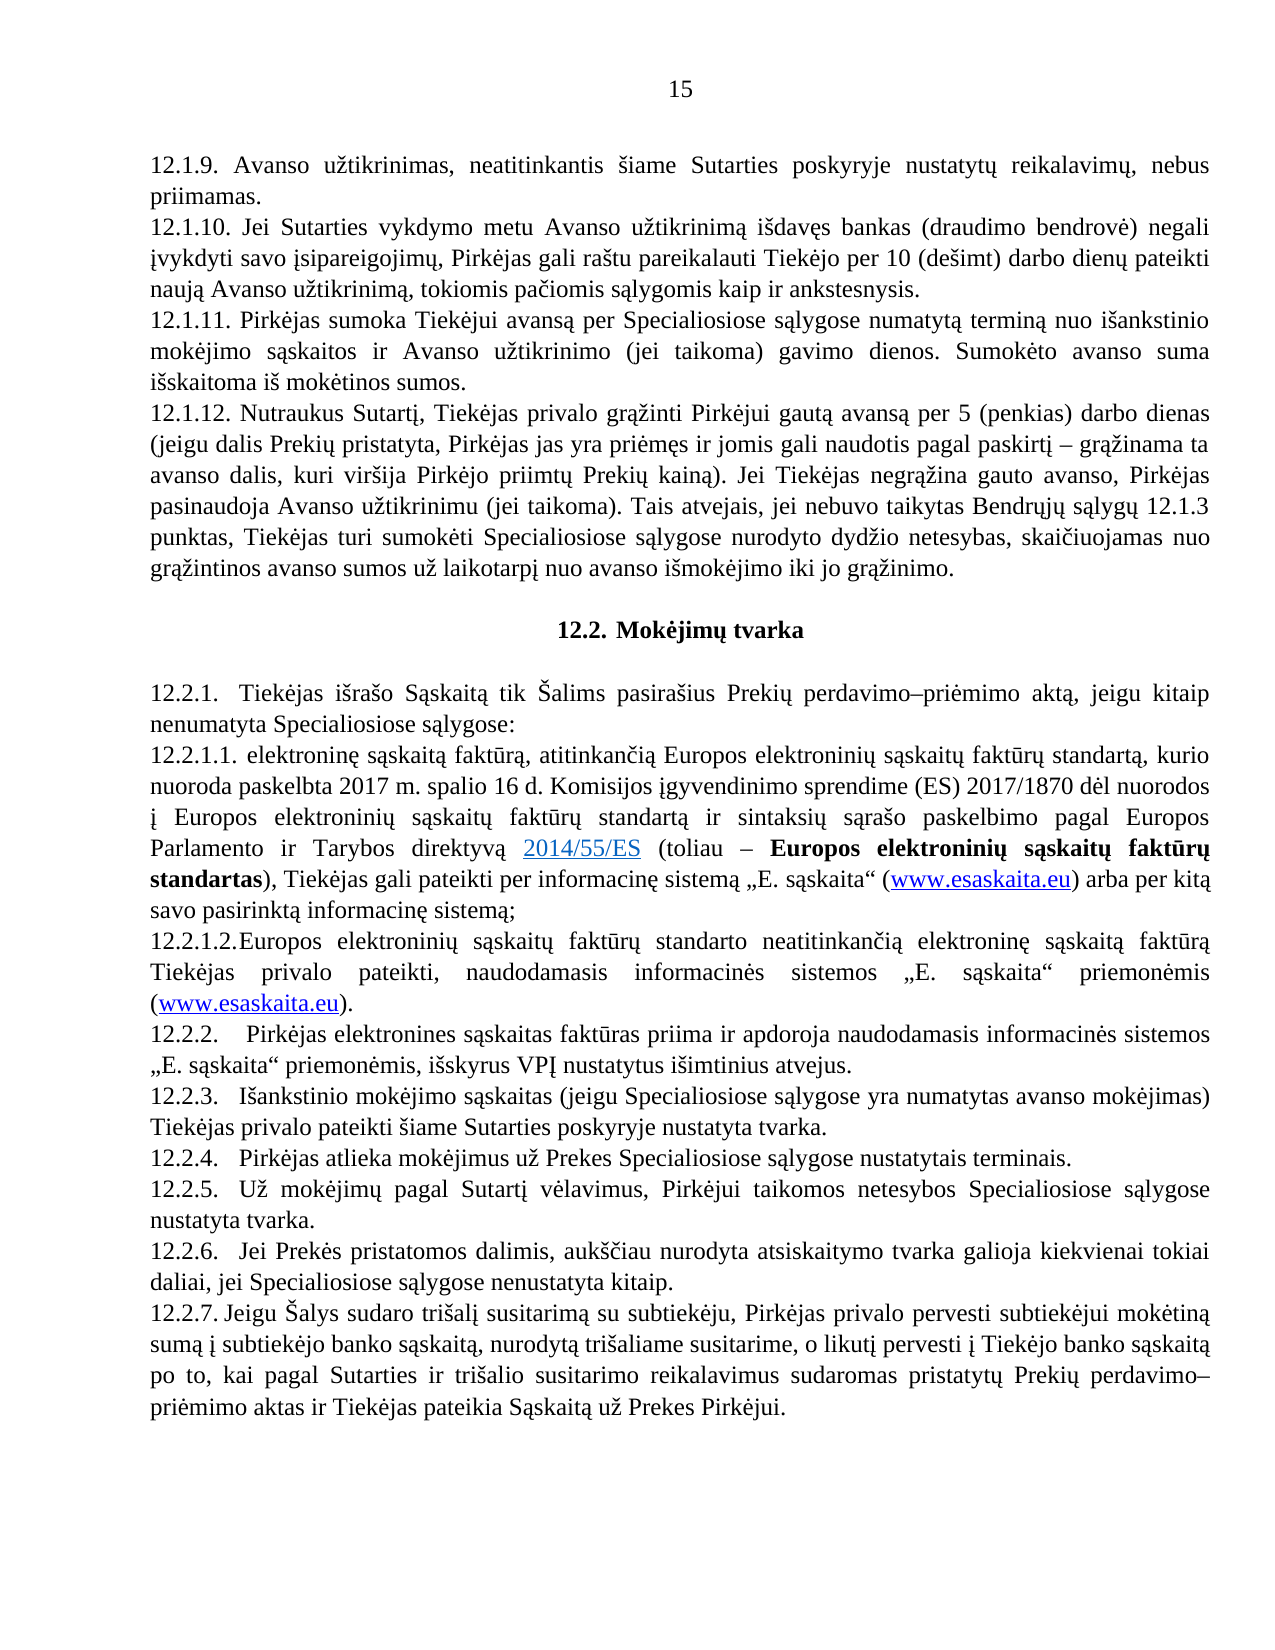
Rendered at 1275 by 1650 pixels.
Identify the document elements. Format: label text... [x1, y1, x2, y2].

text 12.1.11. Pirkėjas sumoka Tiekėjui avansą per Specialiosiose sąlygose numatytą terminą nuo išankstinio mokėjimo sąskaitos ir Avanso užtikrinimo (jei taikoma) gavimo dienos. Sumokėto avanso suma išskaitoma iš mokėtinos sumos. [150, 305, 1211, 396]
text 12.2.1.2. Europos elektroninių sąskaitų faktūrų standarto neatitinkančią elektroninę sąskaitą faktūrą Tiekėjas privalo pateikti, naudodamasis informacinės sistemos „E. sąskaita“ priemonėmis (www.esaskaita.eu). [150, 926, 1211, 1017]
text 12.2.7. Jeigu Šalys sudaro trišalį susitarimą su subtiekėju, Pirkėjas privalo pervesti subtiekėjui mokėtiną sumą į subtiekėjo banko sąskaitą, nurodytą trišaliame susitarime, o likutį pervesti į Tiekėjo banko sąskaitą po to, kai pagal Sutarties ir trišalio susitarimo reikalavimus sudaromas pristatytų Prekių perdavimo–priėmimo aktas ir Tiekėjas pateikia Sąskaitą už Prekes Pirkėjui. [150, 1298, 1211, 1420]
text 12.2.5. Už mokėjimų pagal Sutartį vėlavimus, Pirkėjui taikomos netesybos Specialiosiose sąlygose nustatyta tvarka. [150, 1174, 1211, 1234]
text 12.2.6. Jei Prekės pristatomos dalimis, aukščiau nurodyta atsiskaitymo tvarka galioja kiekvienai tokiai daliai, jei Specialiosiose sąlygose nenustatyta kitaip. [150, 1236, 1211, 1296]
text 12.1.9. Avanso užtikrinimas, neatitinkantis šiame Sutarties poskyryje nustatytų reikalavimų, nebus priimamas. [150, 150, 1211, 210]
text 12.2.1. Tiekėjas išrašo Sąskaitą tik Šalims pasirašius Prekių perdavimo–priėmimo aktą, jeigu kitaip nenumatyta Specialiosiose sąlygose: [150, 678, 1211, 737]
text 12.2.2. Pirkėjas elektronines sąskaitas faktūras priima ir apdoroja naudodamasis informacinės sistemos „E. sąskaita“ priemonėmis, išskyrus VPĮ nustatytus išimtinius atvejus. [150, 1019, 1211, 1079]
text 12.2.4. Pirkėjas atlieka mokėjimus už Prekes Specialiosiose sąlygose nustatytais terminais. [150, 1143, 1211, 1172]
text 12.2.1.1. elektroninę sąskaitą faktūrą, atitinkančią Europos elektroninių sąskaitų faktūrų standartą, kurio nuoroda paskelbta 2017 m. spalio 16 d. Komisijos įgyvendinimo sprendime (ES) 2017/1870 dėl nuorodos į Europos elektroninių sąskaitų faktūrų standartą ir sintaksių sąrašo paskelbimo pagal Europos Parlamento ir Tarybos direktyvą 2014/55/ES (toliau – Europos elektroninių sąskaitų faktūrų standartas), Tiekėjas gali pateikti per informacinę sistemą „E. sąskaita“ (www.esaskaita.eu) arba per kitą savo pasirinktą informacinę sistemą; [150, 740, 1211, 924]
text 12.2.3. Išankstinio mokėjimo sąskaitas (jeigu Specialiosiose sąlygose yra numatytas avanso mokėjimas) Tiekėjas privalo pateikti šiame Sutarties poskyryje nustatyta tvarka. [150, 1081, 1211, 1141]
text 12.1.12. Nutraukus Sutartį, Tiekėjas privalo grąžinti Pirkėjui gautą avansą per 5 (penkias) darbo dienas (jeigu dalis Prekių pristatyta, Pirkėjas jas yra priėmęs ir jomis gali naudotis pagal paskirtį – grąžinama ta avanso dalis, kuri viršija Pirkėjo priimtų Prekių kainą). Jei Tiekėjas negrąžina gauto avanso, Pirkėjas pasinaudoja Avanso užtikrinimu (jei taikoma). Tais atvejais, jei nebuvo taikytas Bendrųjų sąlygų 12.1.3 punktas, Tiekėjas turi sumokėti Specialiosiose sąlygose nurodyto dydžio netesybas, skaičiuojamas nuo grąžintinos avanso sumos už laikotarpį nuo avanso išmokėjimo iki jo grąžinimo. [150, 398, 1211, 582]
text 12.2. Mokėjimų tvarka [150, 616, 1211, 644]
text 12.1.10. Jei Sutarties vykdymo metu Avanso užtikrinimą išdavęs bankas (draudimo bendrovė) negali įvykdyti savo įsipareigojimų, Pirkėjas gali raštu pareikalauti Tiekėjo per 10 (dešimt) darbo dienų pateikti naują Avanso užtikrinimą, tokiomis pačiomis sąlygomis kaip ir ankstesnysis. [150, 212, 1211, 303]
